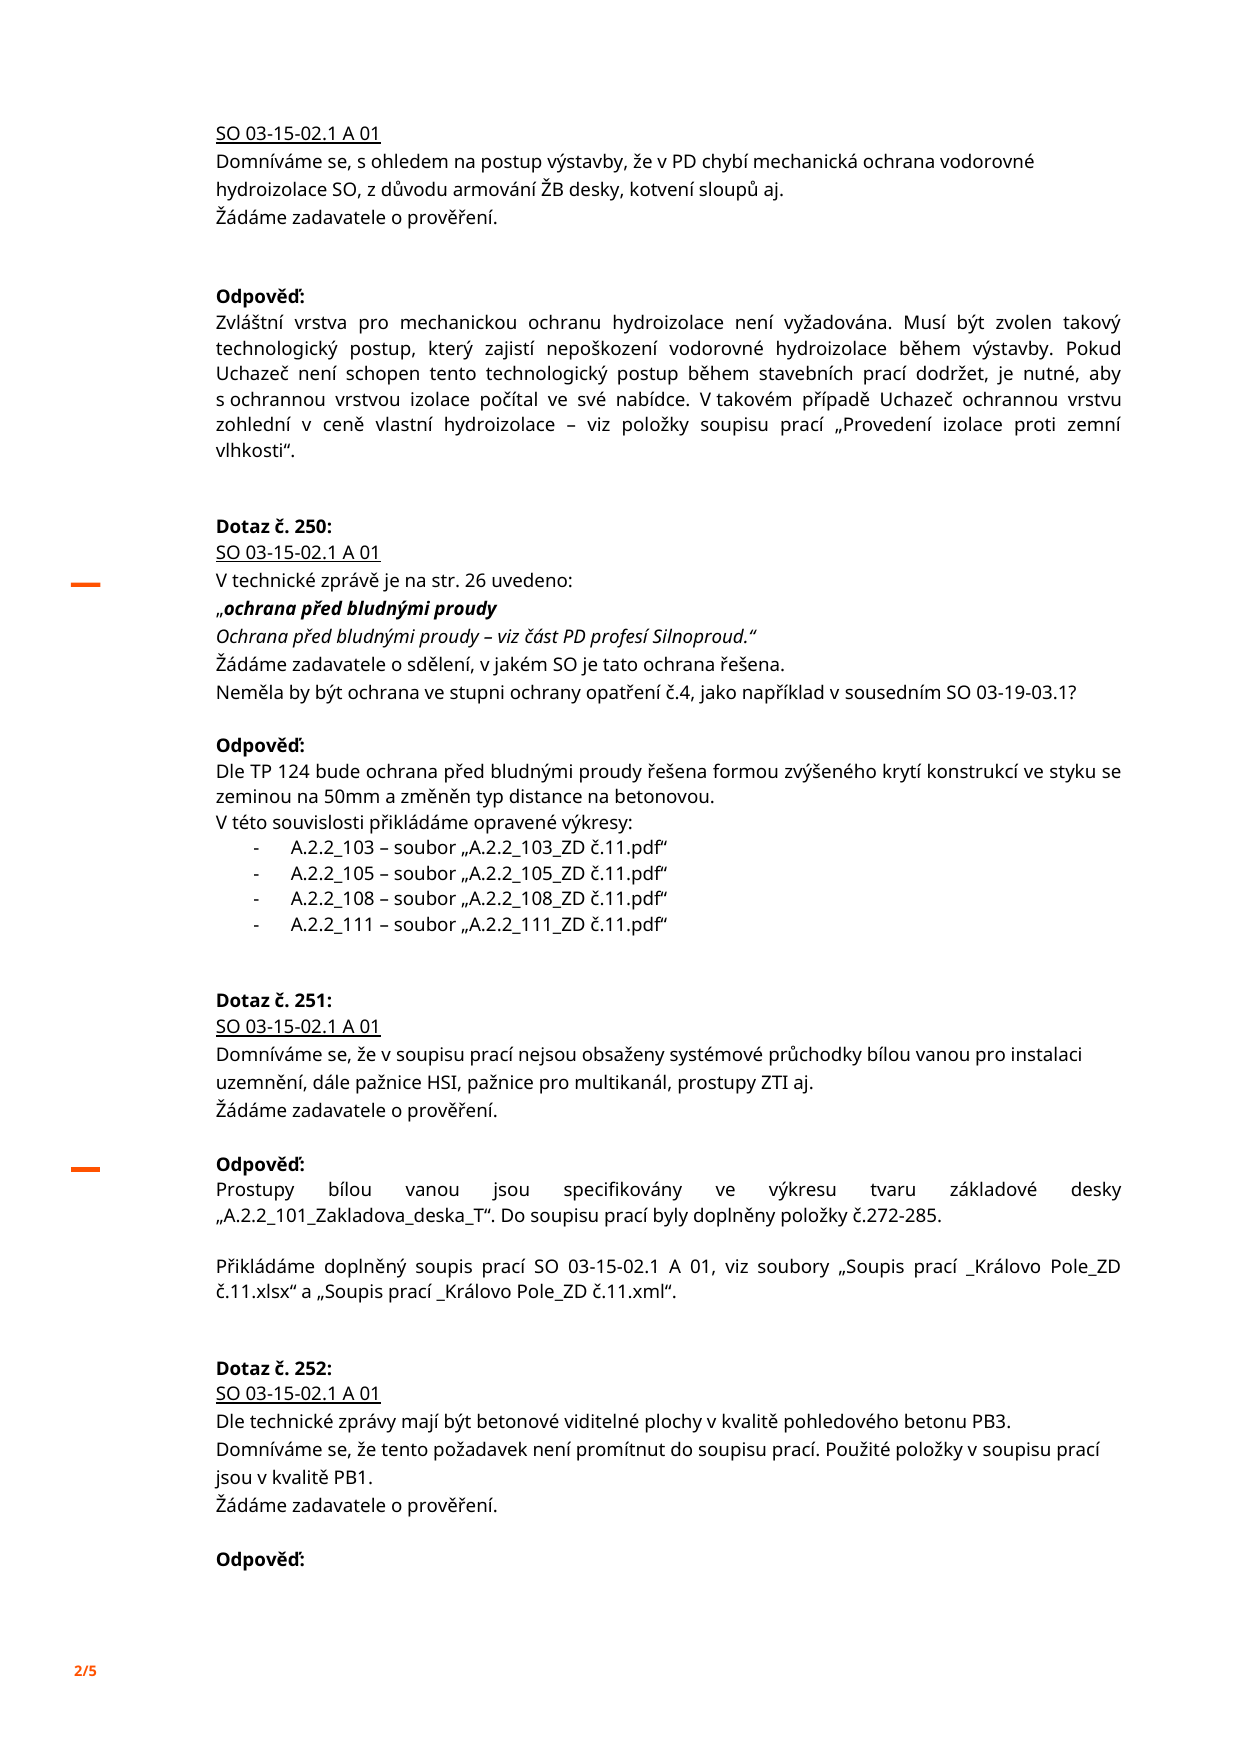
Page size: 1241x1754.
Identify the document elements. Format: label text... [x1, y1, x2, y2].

text Dle technické zprávy mají být betonové viditelné plochy v kvalitě pohledového betonu PB3. Domníváme se, že tento požadavek není promítnut do soupisu prací. Použité položky v soupisu prací jsou v kvalitě PB1. [216, 1409, 1122, 1490]
text V této souvislosti přikládáme opravené výkresy: [216, 809, 1122, 835]
text Odpověď: [216, 284, 1122, 309]
text Žádáme zadavatele o prověření. [216, 1493, 1122, 1518]
list A.2.2_111 – soubor „A.2.2_111_ZD č.11.pdf“ [253, 911, 1122, 937]
text SO 03-15-02.1 A 01 [216, 1013, 1122, 1039]
text Dle TP 124 bude ochrana před bludnými proudy řešena formou zvýšeného krytí konstrukcí ve styku se zeminou na 50mm a změněn typ distance na betonovou. [216, 758, 1122, 809]
list A.2.2_103 – soubor „A.2.2_103_ZD č.11.pdf“ [253, 835, 1122, 860]
text Dotaz č. 250: [216, 513, 1122, 539]
text Přikládáme doplněný soupis prací SO 03-15-02.1 A 01, viz soubory „Soupis prací _Královo Pole_ZD č.11.xlsx“ a „Soupis prací _Královo Pole_ZD č.11.xml“. [216, 1253, 1122, 1304]
text Žádáme zadavatele o prověření. [216, 205, 1122, 230]
list A.2.2_108 – soubor „A.2.2_108_ZD č.11.pdf“ [253, 886, 1122, 911]
text Odpověď: [216, 1151, 1122, 1176]
list A.2.2_105 – soubor „A.2.2_105_ZD č.11.pdf“ [253, 860, 1122, 886]
text Dotaz č. 251: [216, 988, 1122, 1013]
text Odpověď: [216, 733, 1122, 758]
text Domníváme se, že v soupisu prací nejsou obsaženy systémové průchodky bílou vanou pro instalaci uzemnění, dále pažnice HSI, pažnice pro multikanál, prostupy ZTI aj. [216, 1041, 1122, 1095]
text Zvláštní vrstva pro mechanickou ochranu hydroizolace není vyžadována. Musí být zvolen takový technologický postup, který zajistí nepoškození vodorovné hydroizolace během výstavby. Pokud Uchazeč není schopen tento technologický postup během stavebních prací dodržet, je nutné, aby s ochrannou vrstvou izolace počítal ve své nabídce. V takovém případě Uchazeč ochrannou vrstvu zohlední v ceně vlastní hydroizolace – viz položky soupisu prací „Provedení izolace proti zemní vlhkosti“. [216, 309, 1122, 462]
text Prostupy bílou vanou jsou specifikovány ve výkresu tvaru základové desky „A.2.2_101_Zakladova_deska_T“. Do soupisu prací byly doplněny položky č.272-285. [216, 1176, 1122, 1227]
text Žádáme zadavatele o sdělení, v jakém SO je tato ochrana řešena. Neměla by být ochrana ve stupni ochrany opatření č.4, jako například v sousedním SO 03-19-03.1? [216, 651, 1122, 704]
text Dotaz č. 252: [216, 1355, 1122, 1381]
text Odpověď: [216, 1546, 1122, 1572]
text SO 03-15-02.1 A 01 [216, 539, 1122, 564]
text SO 03-15-02.1 A 01 Domníváme se, s ohledem na postup výstavby, že v PD chybí mechanická ochrana vodorovné hydroizolace SO, z důvodu armování ŽB desky, kotvení sloupů aj. [216, 121, 1122, 202]
text V technické zprávě je na str. 26 uvedeno: „ochrana před bludnými proudy Ochrana před bludnými proudy – viz část PD profesí Silnoproud.“ [216, 567, 1122, 648]
text Žádáme zadavatele o prověření. [216, 1097, 1122, 1123]
text SO 03-15-02.1 A 01 [216, 1381, 1122, 1406]
